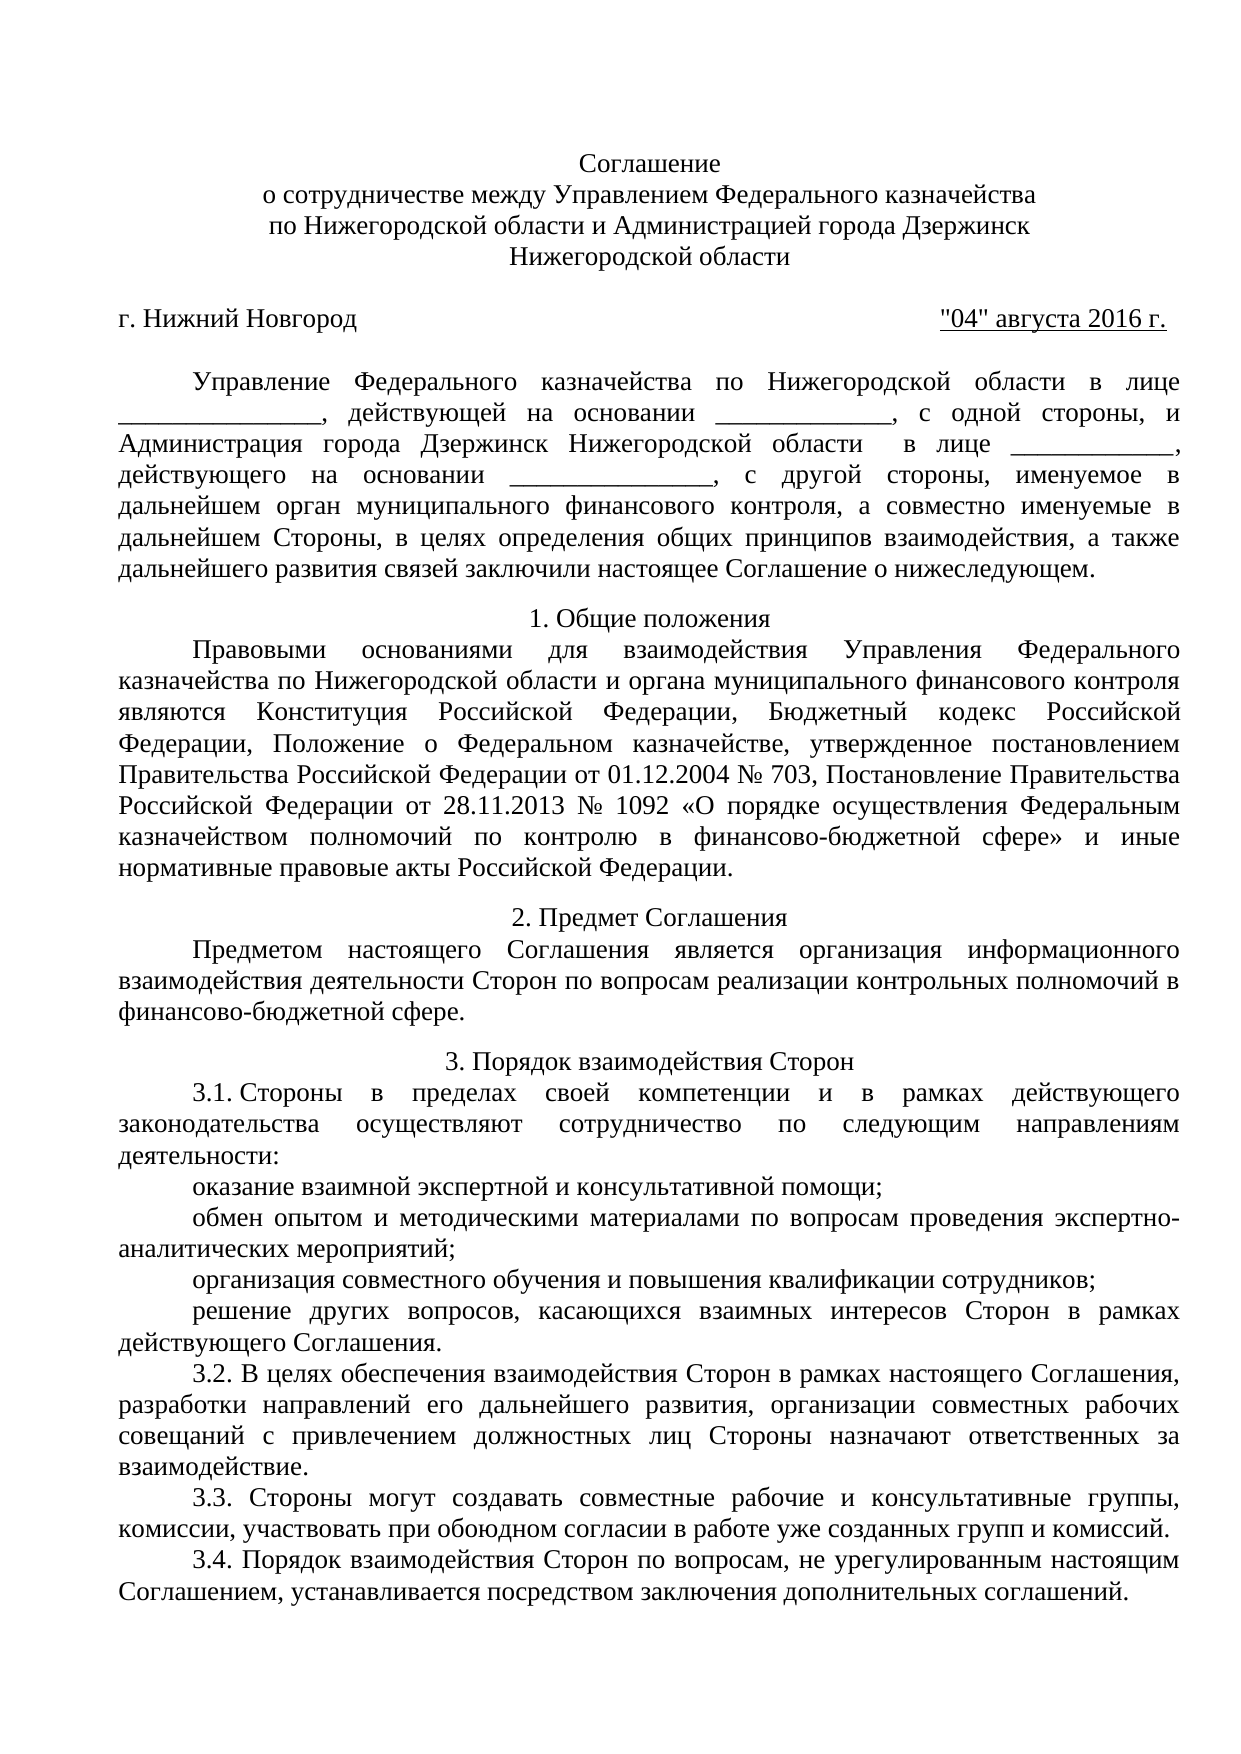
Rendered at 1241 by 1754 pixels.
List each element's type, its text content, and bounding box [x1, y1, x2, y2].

text г. Нижний Новгород "04" августа 2016 г. [118, 303, 1181, 334]
text 3.3. Стороны могут создавать совместные рабочие и консультативные группы, комиссии, участвовать при обоюдном согласии в работе уже созданных групп и комиссий. [118, 1481, 1181, 1544]
text о сотрудничестве между Управлением Федерального казначейства [118, 178, 1181, 209]
text обмен опытом и методическими материалами по вопросам проведения экспертно-аналитических мероприятий; [118, 1201, 1181, 1263]
text Управление Федерального казначейства по Нижегородской области в лице _______________, действующей на основании _____________, с одной стороны, и Администрация города Дзержинск Нижегородской области в лице ____________, действующего на основании _______________, с другой стороны, именуемое в дальнейшем орган муниципального финансового контроля, а совместно именуемые в дальнейшем Стороны, в целях определения общих принципов взаимодействия, а также дальнейшего развития связей заключили настоящее Соглашение о нижеследующем. [118, 365, 1181, 583]
text решение других вопросов, касающихся взаимных интересов Сторон в рамках действующего Соглашения. [118, 1294, 1181, 1357]
text 3. Порядок взаимодействия Сторон [118, 1045, 1181, 1076]
text 2. Предмет Соглашения [118, 902, 1181, 933]
text организация совместного обучения и повышения квалификации сотрудников; [118, 1263, 1181, 1294]
text Правовыми основаниями для взаимодействия Управления Федерального казначейства по Нижегородской области и органа муниципального финансового контроля являются Конституция Российской Федерации, Бюджетный кодекс Российской Федерации, Положение о Федеральном казначействе, утвержденное постановлением Правительства Российской Федерации от 01.12.2004 № 703, Постановление Правительства Российской Федерации от 28.11.2013 № 1092 «О порядке осуществления Федеральным казначейством полномочий по контролю в финансово-бюджетной сфере» и иные нормативные правовые акты Российской Федерации. [118, 633, 1181, 882]
text Нижегородской области [118, 240, 1181, 271]
text 3.4. Порядок взаимодействия Сторон по вопросам, не урегулированным настоящим Соглашением, устанавливается посредством заключения дополнительных соглашений. [118, 1544, 1181, 1606]
text оказание взаимной экспертной и консультативной помощи; [118, 1170, 1181, 1201]
text 1. Общие положения [118, 602, 1181, 633]
text 3.2. В целях обеспечения взаимодействия Сторон в рамках настоящего Соглашения, разработки направлений его дальнейшего развития, организации совместных рабочих совещаний с привлечением должностных лиц Стороны назначают ответственных за взаимодействие. [118, 1357, 1181, 1481]
text по Нижегородской области и Администрацией города Дзержинск [118, 209, 1181, 240]
text Соглашение [118, 147, 1181, 178]
text Предметом настоящего Соглашения является организация информационного взаимодействия деятельности Сторон по вопросам реализации контрольных полномочий в финансово-бюджетной сфере. [118, 933, 1181, 1026]
text 3.1. Стороны в пределах своей компетенции и в рамках действующего законодательства осуществляют сотрудничество по следующим направлениям деятельности: [118, 1076, 1181, 1170]
